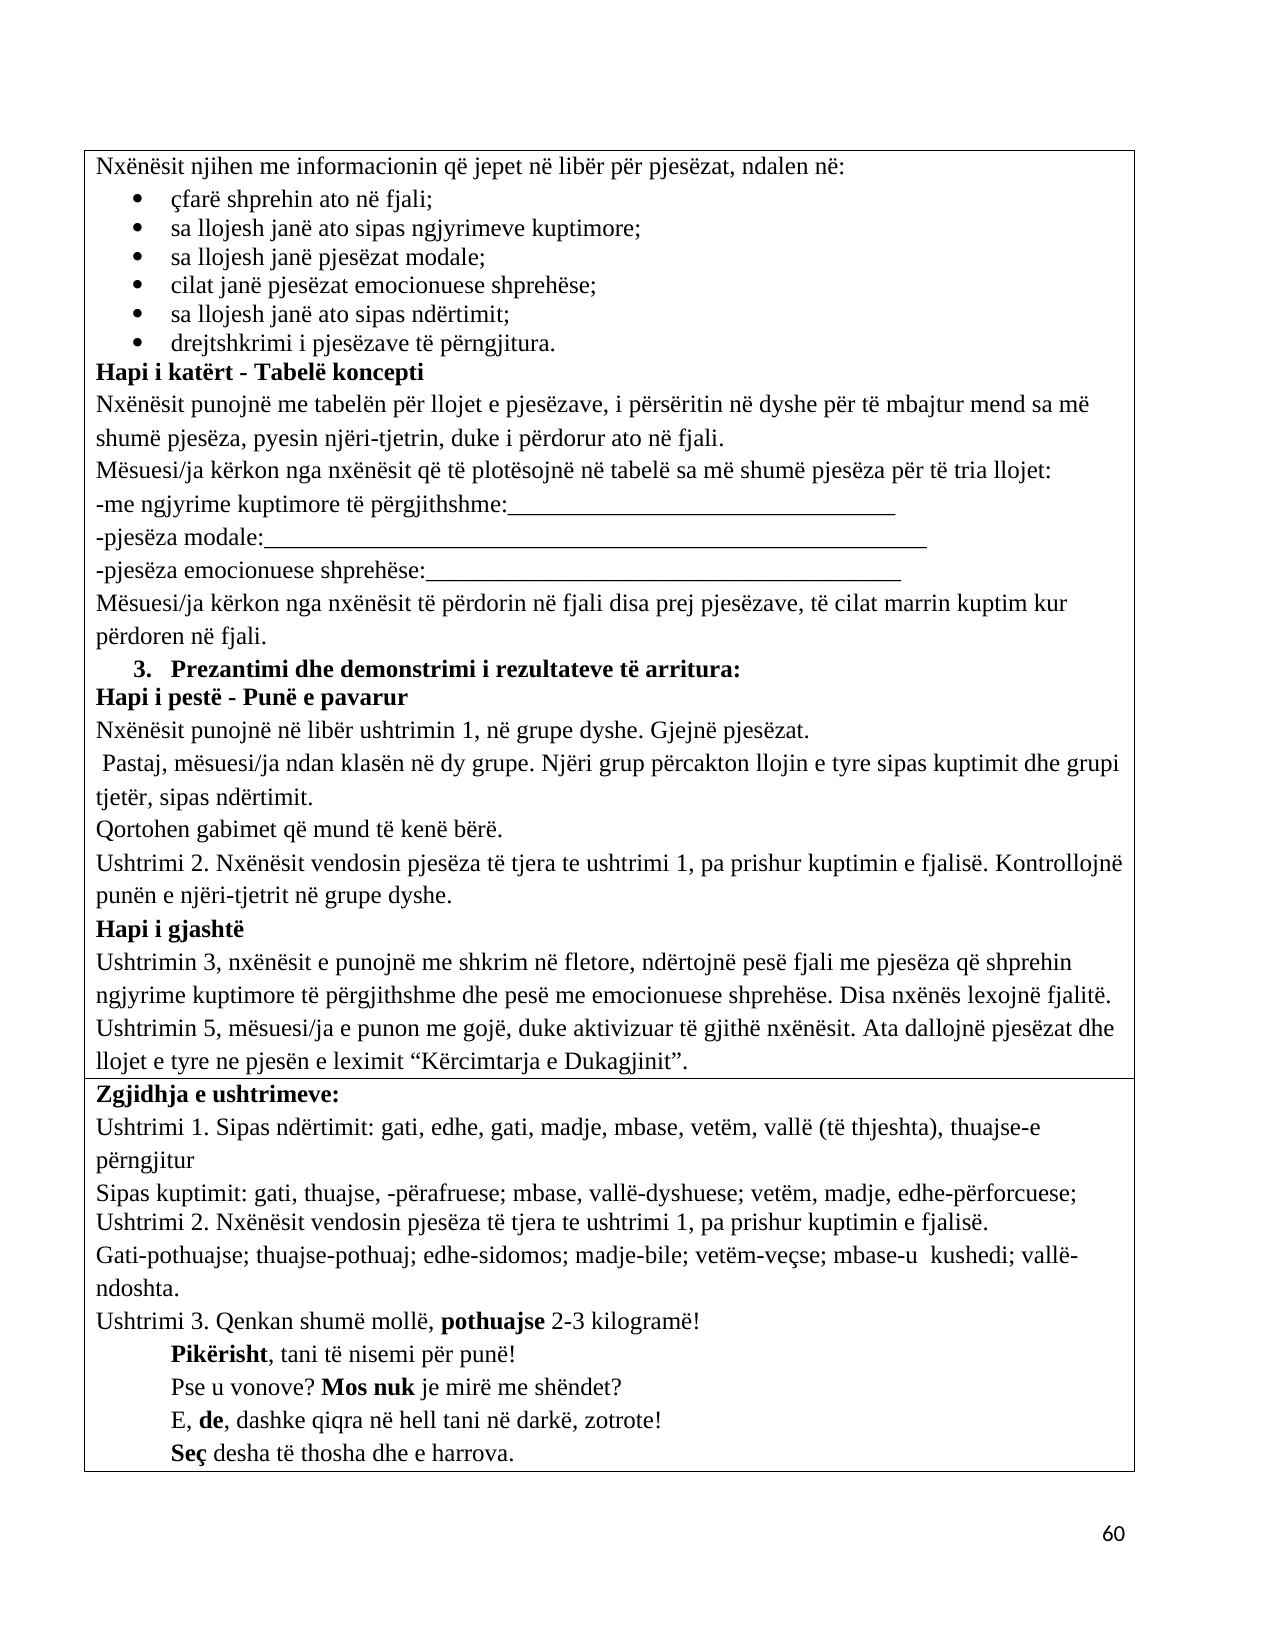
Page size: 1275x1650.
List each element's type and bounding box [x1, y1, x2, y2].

table_cell [85, 1079, 1134, 1471]
table_cell [85, 151, 1134, 1078]
